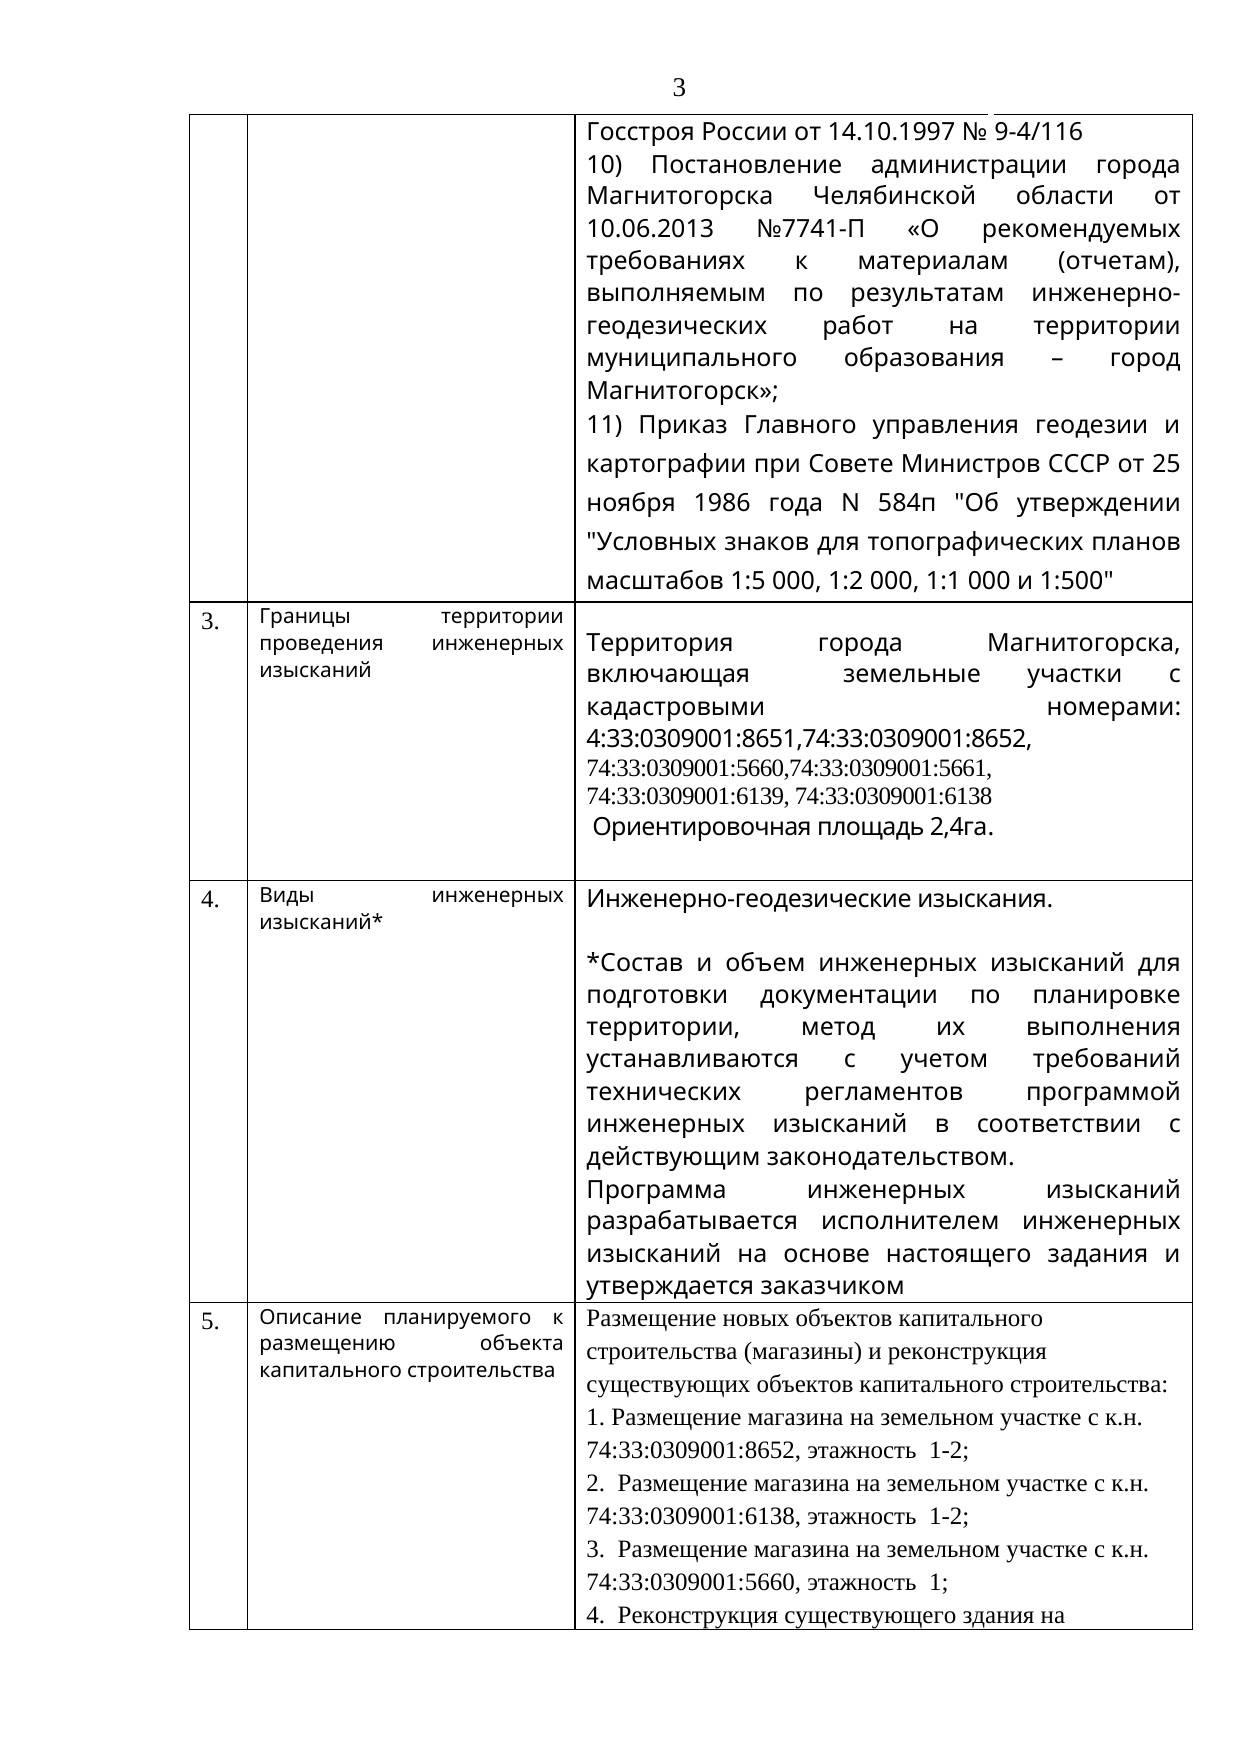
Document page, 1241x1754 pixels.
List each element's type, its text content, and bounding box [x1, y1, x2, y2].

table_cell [248, 115, 574, 601]
table_cell [190, 881, 247, 1302]
table_cell [190, 115, 247, 601]
table_cell Границы территории проведения инженерных изысканий [248, 603, 574, 880]
table_cell Виды инженерных изысканий* [248, 881, 574, 1302]
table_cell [248, 1303, 574, 1629]
table_cell [190, 603, 247, 880]
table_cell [576, 1303, 1192, 1629]
table_cell Территория города Магнитогорска, включающая земельные участки с кадастровыми номерами: 4:33:0309001:8651,74:33:0309001:8652, 74:33:0309001:5660,74:33:0309001:5661, 74:33:0309001:6139, 74:33:0309001:6138 Ориентировочная площадь 2,4га. [576, 603, 1192, 880]
table_cell [190, 1303, 247, 1629]
table_cell Инженерно-геодезические изыскания. *Состав и объем инженерных изысканий для подготовки документации по планировке территории, метод их выполнения устанавливаются с учетом требований технических регламентов программой инженерных изысканий в соответствии с действующим законодательством. Программа инженерных изысканий разрабатывается исполнителем инженерных изысканий на основе настоящего задания и утверждается заказчиком [576, 881, 1192, 1302]
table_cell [576, 115, 1192, 601]
